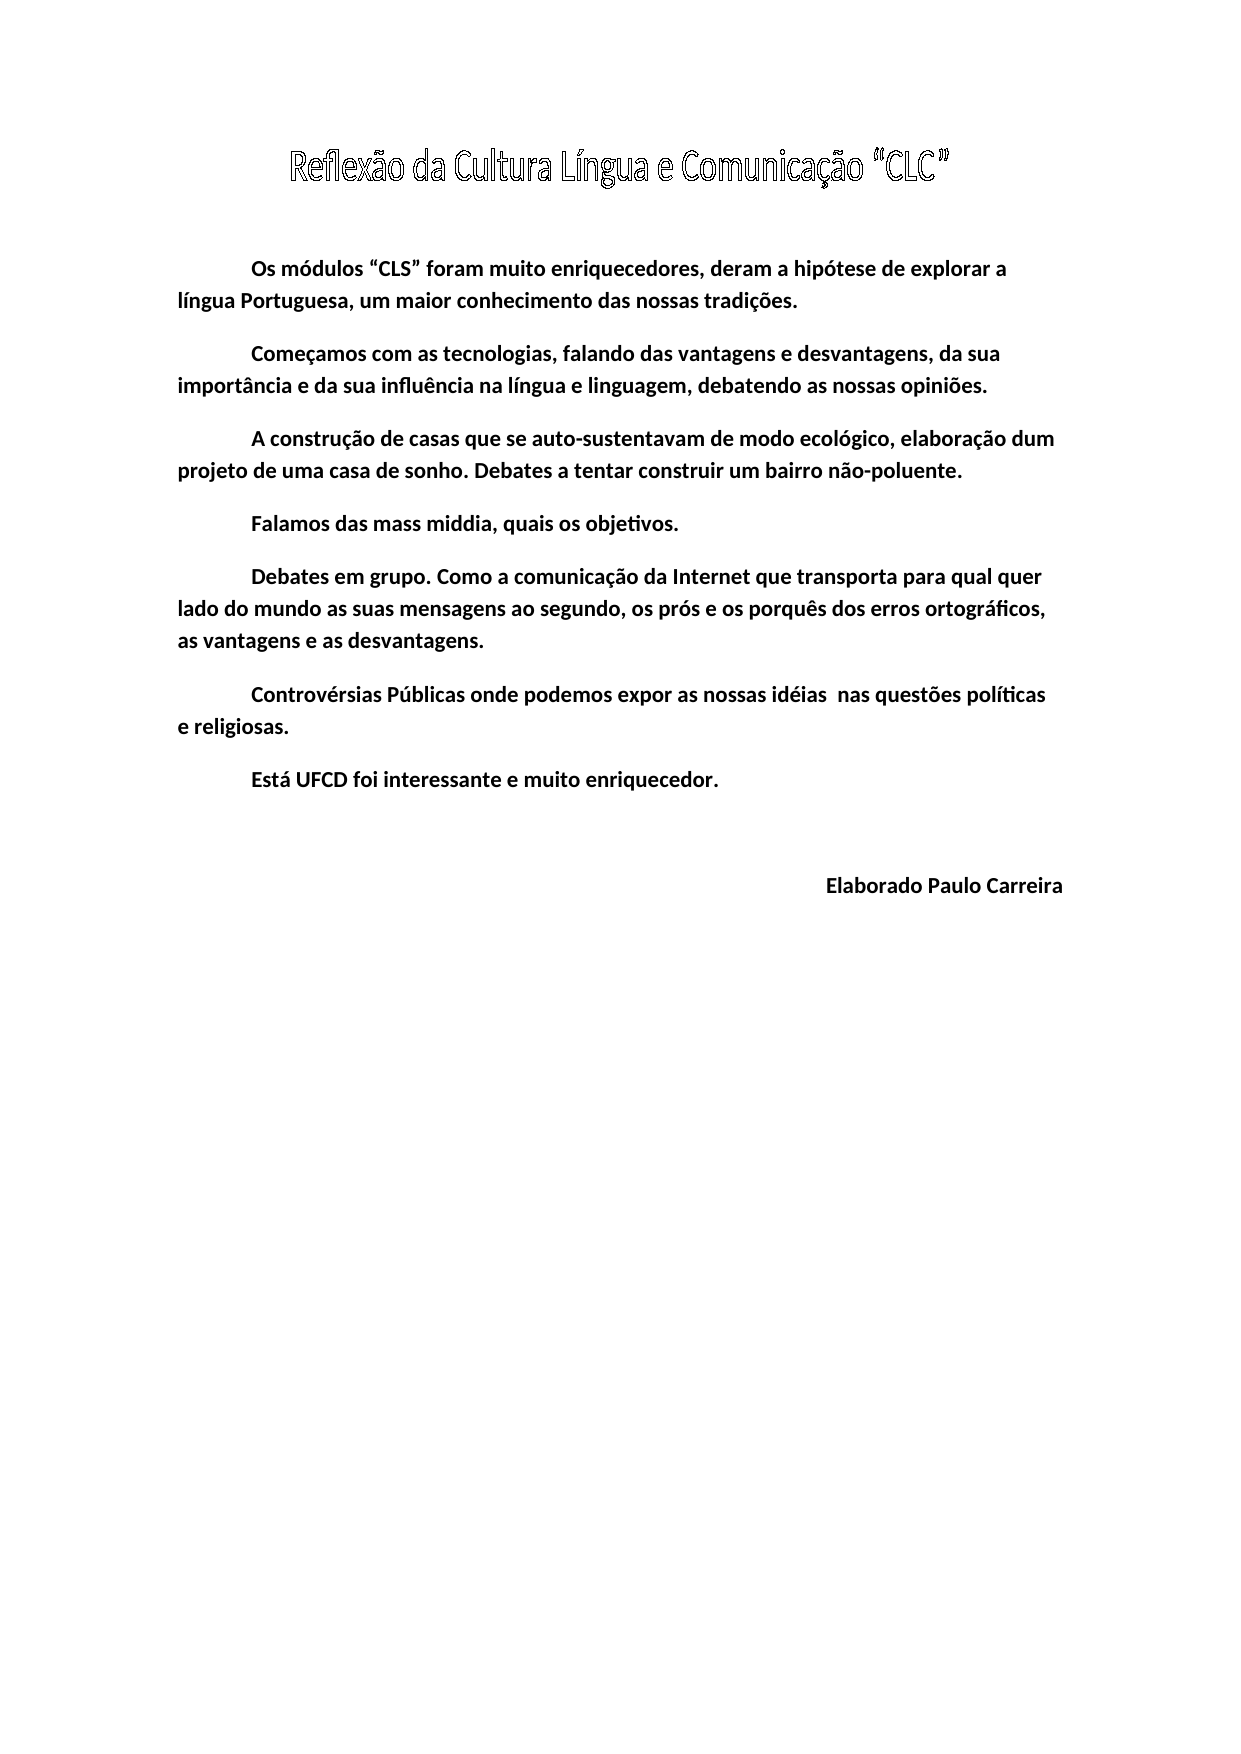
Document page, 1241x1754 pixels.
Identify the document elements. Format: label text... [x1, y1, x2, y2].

text Debates em grupo. Como a comunicação da Internet que transporta para qual quer lado do mundo as suas mensagens ao segundo, os prós e os porquês dos erros ortográficos, as vantagens e as desvantagens. [177, 562, 1063, 655]
text Começamos com as tecnologias, falando das vantagens e desvantagens, da sua importância e da sua influência na língua e linguagem, debatendo as nossas opiniões. [177, 339, 1063, 399]
text Controvérsias Públicas onde podemos expor as nossas idéias nas questões políticas e religiosas. [177, 680, 1063, 740]
text Elaborado Paulo Carreira [177, 871, 1063, 899]
text A construção de casas que se auto-sustentavam de modo ecológico, elaboração dum projeto de uma casa de sonho. Debates a tentar construir um bairro não-poluente. [177, 424, 1063, 484]
text Está UFCD foi interessante e muito enriquecedor. [177, 765, 1063, 793]
text Os módulos “CLS” foram muito enriquecedores, deram a hipótese de explorar a língua Portuguesa, um maior conhecimento das nossas tradições. [177, 254, 1063, 314]
text Falamos das mass middia, quais os objetivos. [177, 509, 1063, 537]
